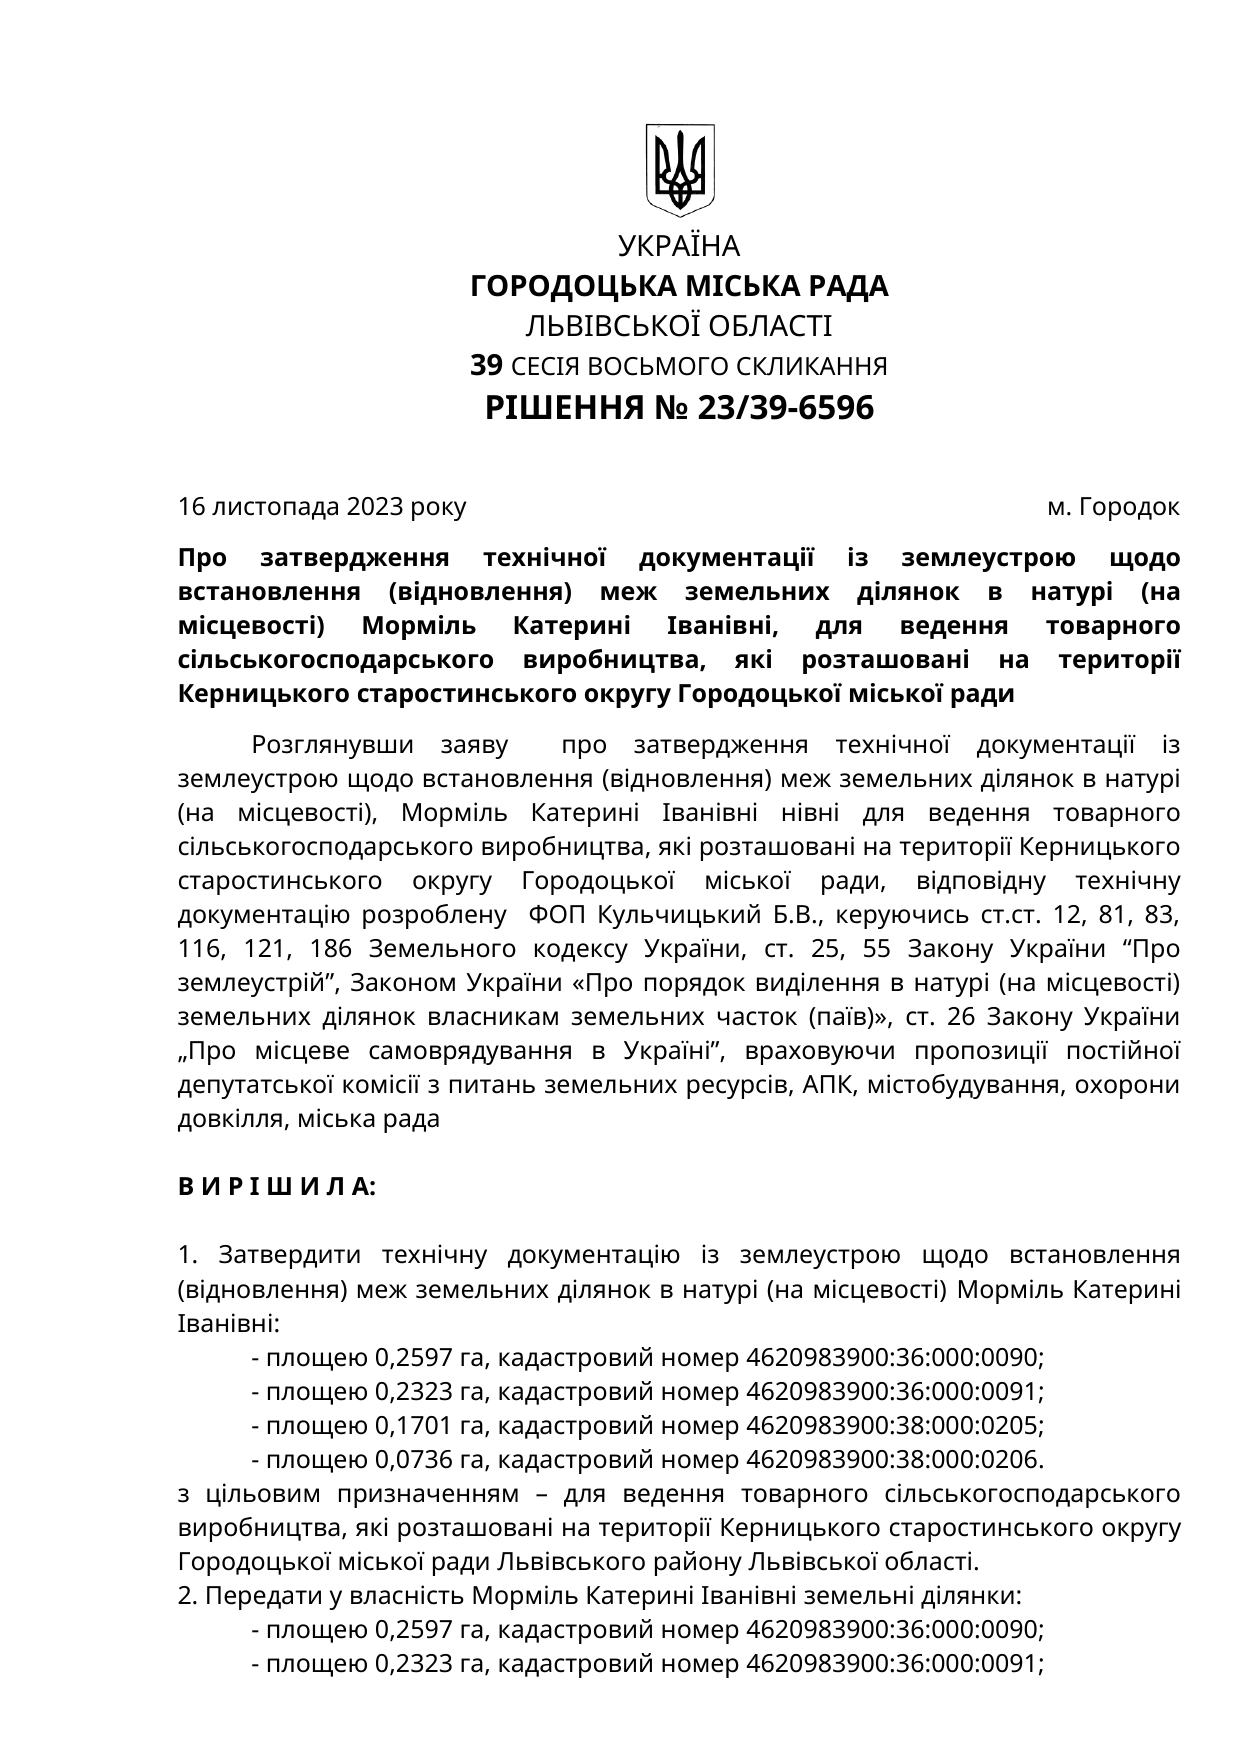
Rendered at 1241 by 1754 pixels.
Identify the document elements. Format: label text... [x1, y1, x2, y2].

text - площею 0,1701 га, кадастровий номер 4620983900:38:000:0205; [177, 1407, 1182, 1442]
picture [633, 118, 726, 222]
text - площею 0,0736 га, кадастровий номер 4620983900:38:000:0206. [177, 1442, 1182, 1476]
text ЛЬВІВСЬКОЇ ОБЛАСТІ [177, 305, 1181, 344]
text В И Р І Ш И Л А: [177, 1169, 1182, 1203]
text УКРАЇНА [177, 225, 1181, 265]
text - площею 0,2597 га, кадастровий номер 4620983900:36:000:0090; [177, 1339, 1182, 1373]
text ГОРОДОЦЬКА МІСЬКА РАДА [177, 265, 1181, 305]
text 16 листопада 2023 року м. Городок [177, 488, 1181, 523]
text - площею 0,2323 га, кадастровий номер 4620983900:36:000:0091; [177, 1646, 1182, 1680]
text - площею 0,2597 га, кадастровий номер 4620983900:36:000:0090; [177, 1612, 1182, 1646]
text - площею 0,2323 га, кадастровий номер 4620983900:36:000:0091; [177, 1373, 1182, 1407]
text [177, 1476, 1182, 1578]
text Про затвердження технічної документації із землеустрою щодо встановлення (відновлення) меж земельних ділянок в натурі (на місцевості) Морміль Катерині Іванівні, для ведення товарного сільськогосподарського виробництва, які розташовані на території Керницького старостинського округу Городоцької міської ради [177, 539, 1182, 709]
text 2. Передати у власність Морміль Катерині Іванівні земельні ділянки: [177, 1578, 1182, 1612]
text РІШЕННЯ № 23/39-6596 [177, 384, 1181, 429]
text 1. Затвердити технічну документацію із землеустрою щодо встановлення (відновлення) меж земельних ділянок в натурі (на місцевості) Морміль Катерині Іванівні: [177, 1237, 1182, 1339]
text Розглянувши заяву про затвердження технічної документації із землеустрою щодо встановлення (відновлення) меж земельних ділянок в натурі (на місцевості), Морміль Катерині Іванівні нівні для ведення товарного сільськогосподарського виробництва, які розташовані на території Керницького старостинського округу Городоцької міської ради, відповідну технічну документацію розроблену ФОП Кульчицький Б.В., керуючись ст.ст. 12, 81, 83, 116, 121, 186 Земельного кодексу України, ст. 25, 55 Закону України “Про землеустрій”, Законом України «Про порядок виділення в натурі (на місцевості) земельних ділянок власникам земельних часток (паїв)», ст. 26 Закону України „Про місцеве самоврядування в Україні”, враховуючи пропозиції постійної депутатської комісії з питань земельних ресурсів, АПК, містобудування, охорони довкілля, міська рада [177, 726, 1182, 1135]
text 39 сесія восьмого скликання [177, 344, 1181, 384]
